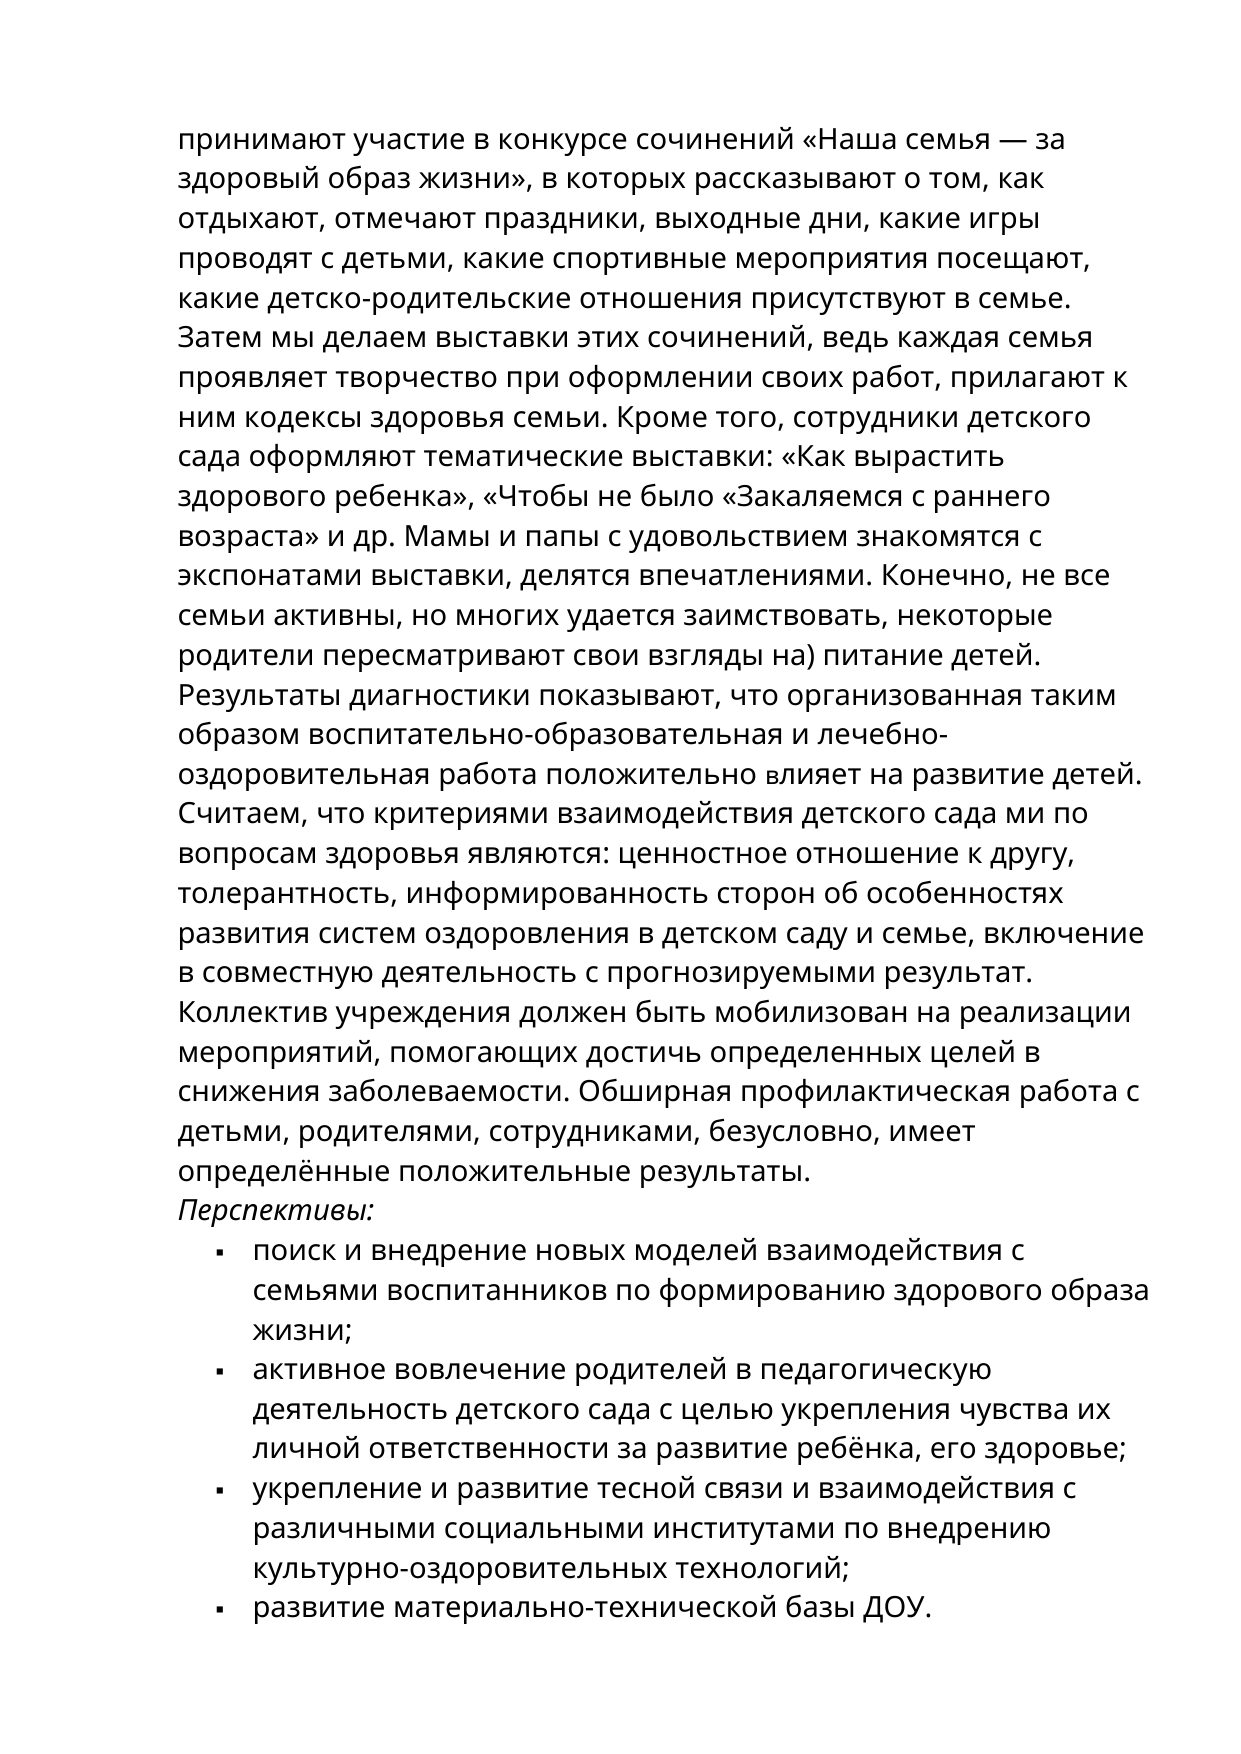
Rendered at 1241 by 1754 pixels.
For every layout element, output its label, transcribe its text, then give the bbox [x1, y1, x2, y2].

text Коллектив учреждения должен быть мобилизован на реализации мероприятий, помогающих достичь определенных целей в снижения заболеваемости. Обширная профилактическая работа с детьми, родителями, сотрудниками, безусловно, имеет определённые положительные результаты. [177, 991, 1152, 1190]
list развитие материально-технической базы ДОУ. [215, 1587, 1152, 1626]
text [177, 118, 1152, 674]
text Считаем, что критериями взаимодействия детского сада ми по вопросам здоровья являются: ценностное отношение к другу, толерантность, информированность сторон об особенностях развития систем оздоровления в детском саду и семье, включение в совместную деятельность с прогнозируемыми результат. [177, 793, 1152, 991]
list поиск и внедрение новых моделей взаимодействия с семьями воспитанников по формированию здорового образа жизни; [215, 1229, 1152, 1348]
text Результаты диагностики показывают, что организованная таким образом воспитательно-образовательная и лечебно-оздоровительная работа положительно влияет на развитие детей. [177, 674, 1152, 793]
list укрепление и развитие тесной связи и взаимодействия с различными социальными институтами по внедрению культурно-оздоровительных технологий; [215, 1467, 1152, 1587]
list активное вовлечение родителей в педагогическую деятельность детского сада с целью укрепления чувства их личной ответственности за развитие ребёнка, его здоровье; [215, 1348, 1152, 1467]
text Перспективы: [177, 1190, 1152, 1229]
